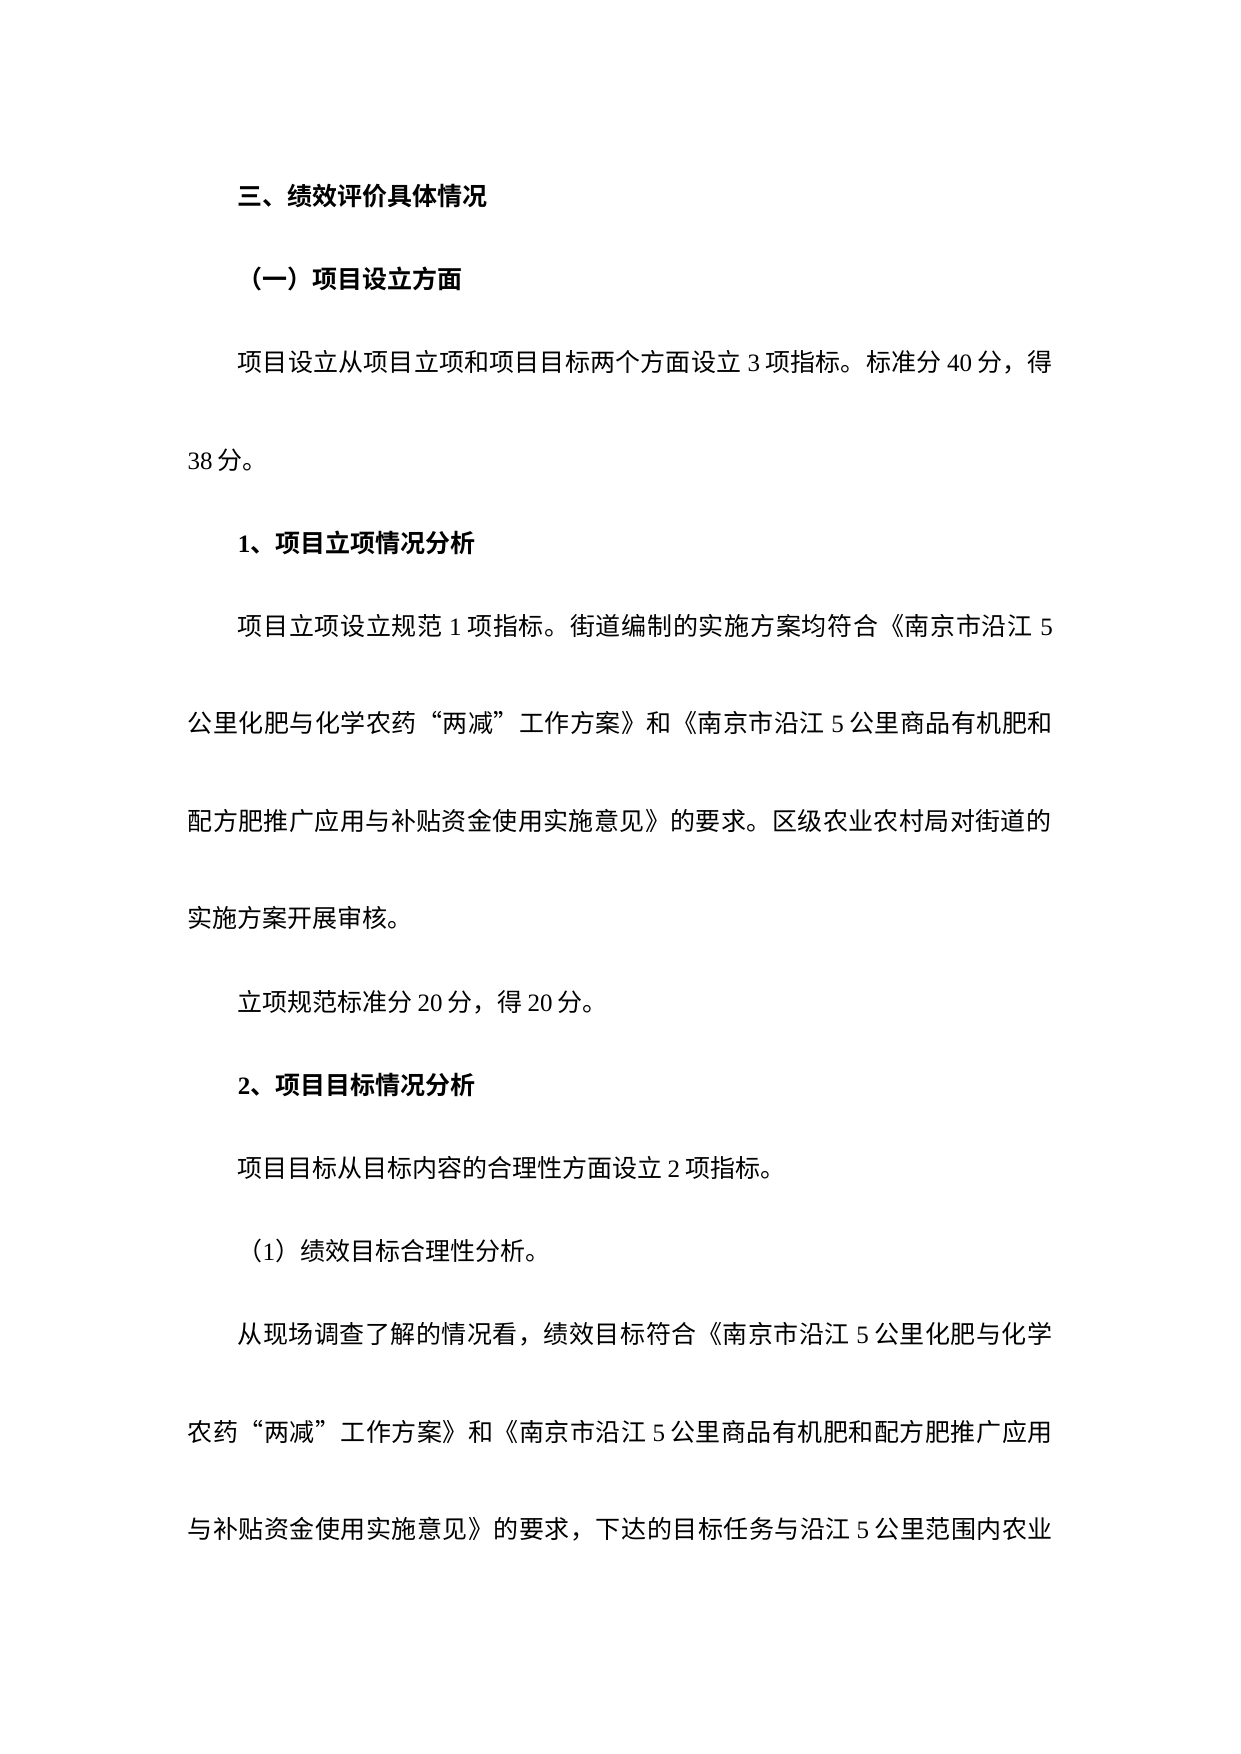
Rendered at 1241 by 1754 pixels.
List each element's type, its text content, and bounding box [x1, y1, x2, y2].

text 立项规范标准分20分，得20分。 [187, 968, 1053, 1033]
text 项目立项设立规范1项指标。街道编制的实施方案均符合《南京市沿江5公里化肥与化学农药“两减”工作方案》和《南京市沿江5公里商品有机肥和配方肥推广应用与补贴资金使用实施意见》的要求。区级农业农村局对街道的实施方案开展审核。 [187, 592, 1053, 949]
text 项目设立从项目立项和项目目标两个方面设立3项指标。标准分40分，得38分。 [187, 328, 1053, 491]
text 1、项目立项情况分析 [187, 509, 1053, 574]
text （1）绩效目标合理性分析。 [187, 1217, 1053, 1282]
text 项目目标从目标内容的合理性方面设立2项指标。 [187, 1134, 1053, 1199]
text （一）项目设立方面 [187, 245, 1053, 310]
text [187, 1300, 1053, 1560]
text 2、项目目标情况分析 [187, 1051, 1053, 1116]
text 三、绩效评价具体情况 [187, 162, 1053, 227]
